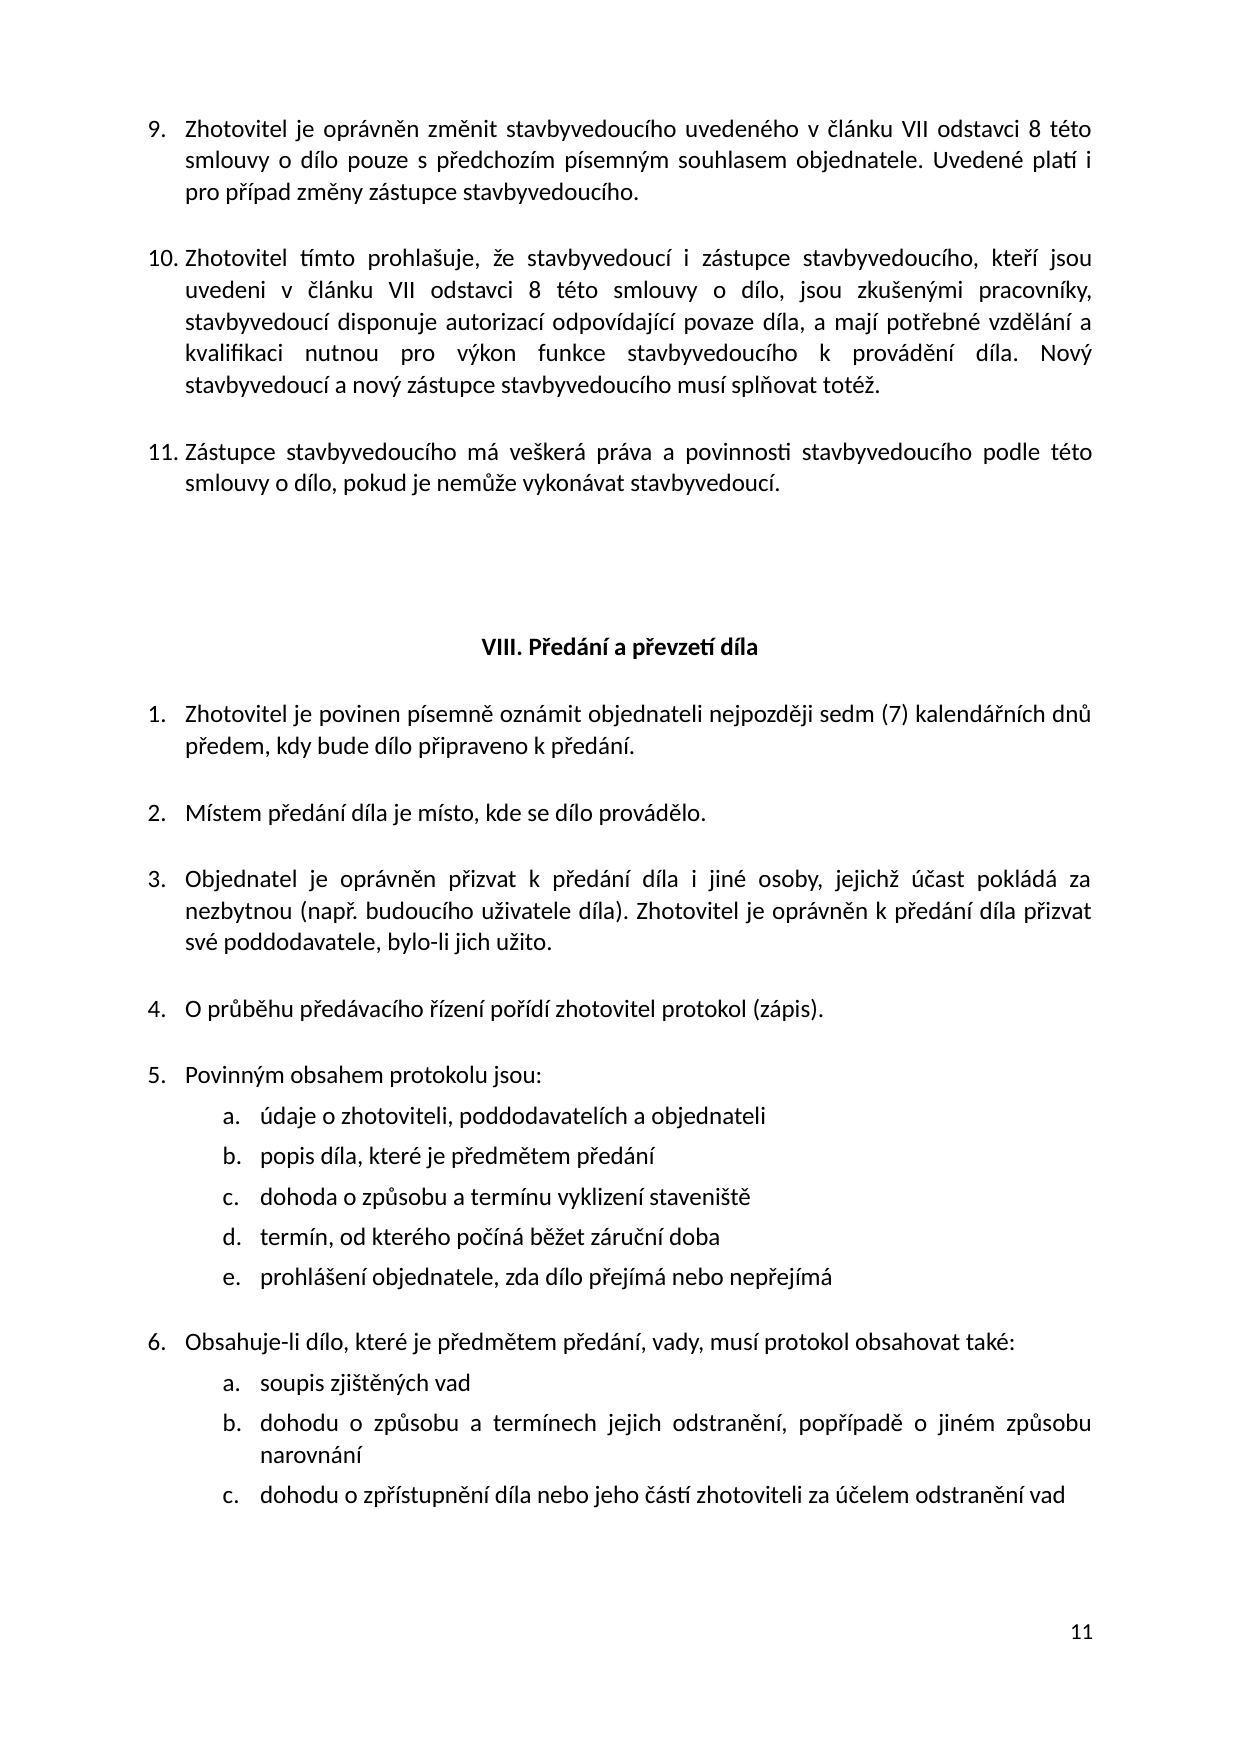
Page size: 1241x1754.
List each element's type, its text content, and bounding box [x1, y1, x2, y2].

list dohodu o způsobu a termínech jejich odstranění, popřípadě o jiném způsobu narovnání [222, 1407, 1093, 1469]
list termín, od kterého počíná běžet záruční doba [222, 1221, 1093, 1251]
list Místem předání díla je místo, kde se dílo provádělo. [147, 797, 1093, 827]
list prohlášení objednatele, zda dílo přejímá nebo nepřejímá [222, 1261, 1093, 1292]
list Zhotovitel tímto prohlašuje, že stavbyvedoucí i zástupce stavbyvedoucího, kteří jsou uvedeni v článku VII odstavci 8 této smlouvy o dílo, jsou zkušenými pracovníky, stavbyvedoucí disponuje autorizací odpovídající povaze díla, a mají potřebné vzdělání a kvalifikaci nutnou pro výkon funkce stavbyvedoucího k provádění díla. Nový stavbyvedoucí a nový zástupce stavbyvedoucího musí splňovat totéž. [147, 242, 1093, 400]
list O průběhu předávacího řízení pořídí zhotovitel protokol (zápis). [147, 993, 1093, 1023]
list dohoda o způsobu a termínu vyklizení staveniště [222, 1181, 1093, 1211]
list Zástupce stavbyvedoucího má veškerá práva a povinnosti stavbyvedoucího podle této smlouvy o dílo, pokud je nemůže vykonávat stavbyvedoucí. [147, 436, 1093, 498]
list Obsahuje-li dílo, které je předmětem předání, vady, musí protokol obsahovat také: [147, 1326, 1093, 1357]
subtitle VIII. Předání a převzetí díla [147, 631, 1092, 662]
list dohodu o zpřístupnění díla nebo jeho částí zhotoviteli za účelem odstranění vad [222, 1479, 1093, 1510]
list Objednatel je oprávněn přizvat k předání díla i jiné osoby, jejichž účast pokládá za nezbytnou (např. budoucího uživatele díla). Zhotovitel je oprávněn k předání díla přizvat své poddodavatele, bylo-li jich užito. [147, 863, 1093, 957]
list údaje o zhotoviteli, poddodavatelích a objednateli [222, 1100, 1093, 1131]
list Zhotovitel je oprávněn změnit stavbyvedoucího uvedeného v článku VII odstavci 8 této smlouvy o dílo pouze s předchozím písemným souhlasem objednatele. Uvedené platí i pro případ změny zástupce stavbyvedoucího. [147, 113, 1093, 207]
list Povinným obsahem protokolu jsou: [147, 1060, 1093, 1090]
list soupis zjištěných vad [222, 1367, 1093, 1397]
list popis díla, které je předmětem předání [222, 1140, 1093, 1171]
list Zhotovitel je povinen písemně oznámit objednateli nejpozději sedm (7) kalendářních dnů předem, kdy bude dílo připraveno k předání. [147, 699, 1093, 761]
